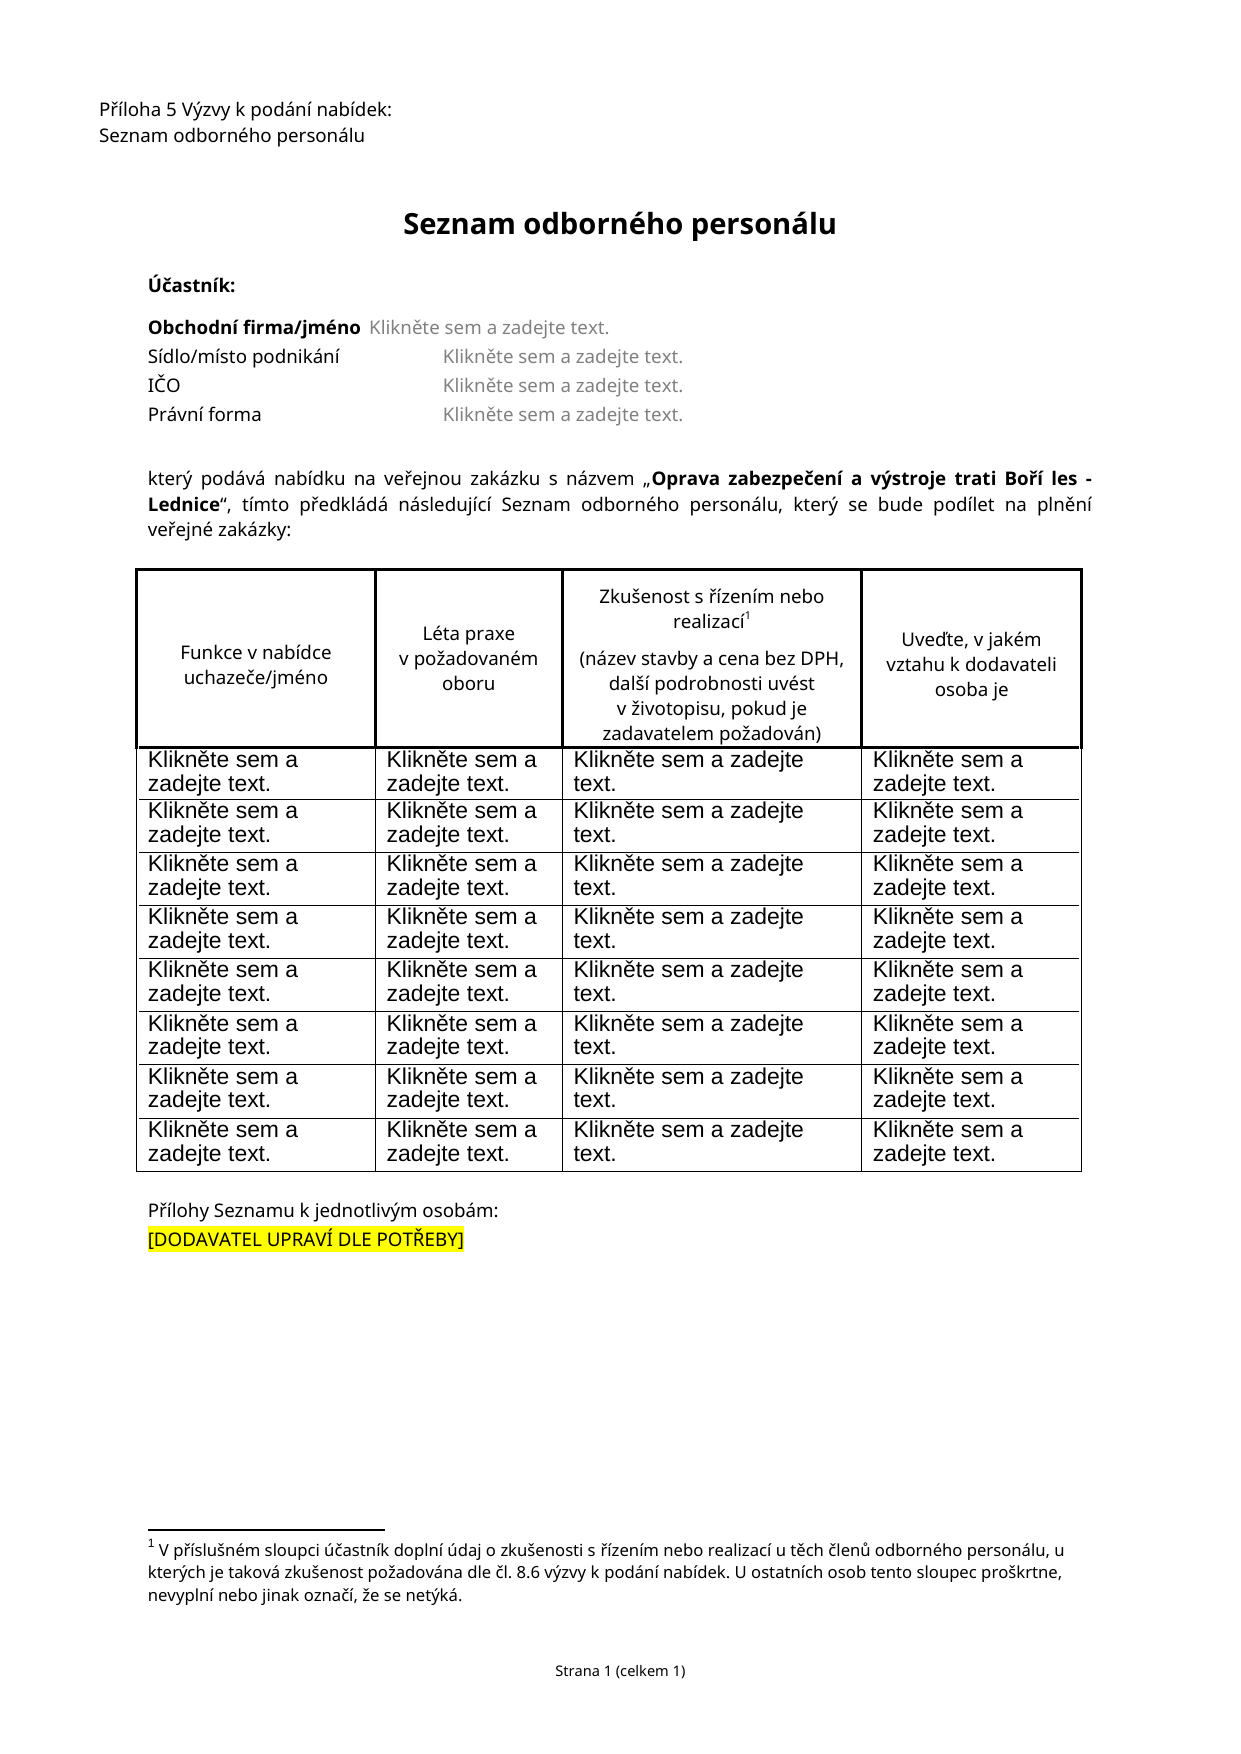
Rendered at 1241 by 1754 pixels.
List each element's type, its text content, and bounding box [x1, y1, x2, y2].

text Přílohy Seznamu k jednotlivým osobám: [148, 1197, 1093, 1223]
table_header Uveďte, v jakém vztahu k dodavateli osoba je [863, 571, 1080, 746]
table_header Funkce v nabídce uchazeče/jméno [138, 571, 374, 746]
table_header Léta praxe v požadovaném oboru [377, 571, 561, 746]
text Právní forma [148, 398, 1093, 427]
text IČO [148, 369, 1093, 398]
text Sídlo/místo podnikání [148, 340, 1093, 369]
text Účastník: [148, 268, 1093, 299]
table_header Zkušenost s řízením nebo realizací (název stavby a cena bez DPH, další podrobnosti uvést v životopisu, pokud je zadavatelem požadován) [564, 571, 860, 746]
text Obchodní firma/jméno [148, 311, 1093, 340]
title Seznam odborného personálu [148, 203, 1093, 243]
text [DODAVATEL UPRAVÍ DLE POTŘEBY] [148, 1223, 1092, 1252]
text který podává nabídku na veřejnou zakázku s názvem „Oprava zabezpečení a výstroje trati Boří les - Lednice“, tímto předkládá následující Seznam odborného personálu, který se bude podílet na plnění veřejné zakázky: [148, 465, 1093, 542]
